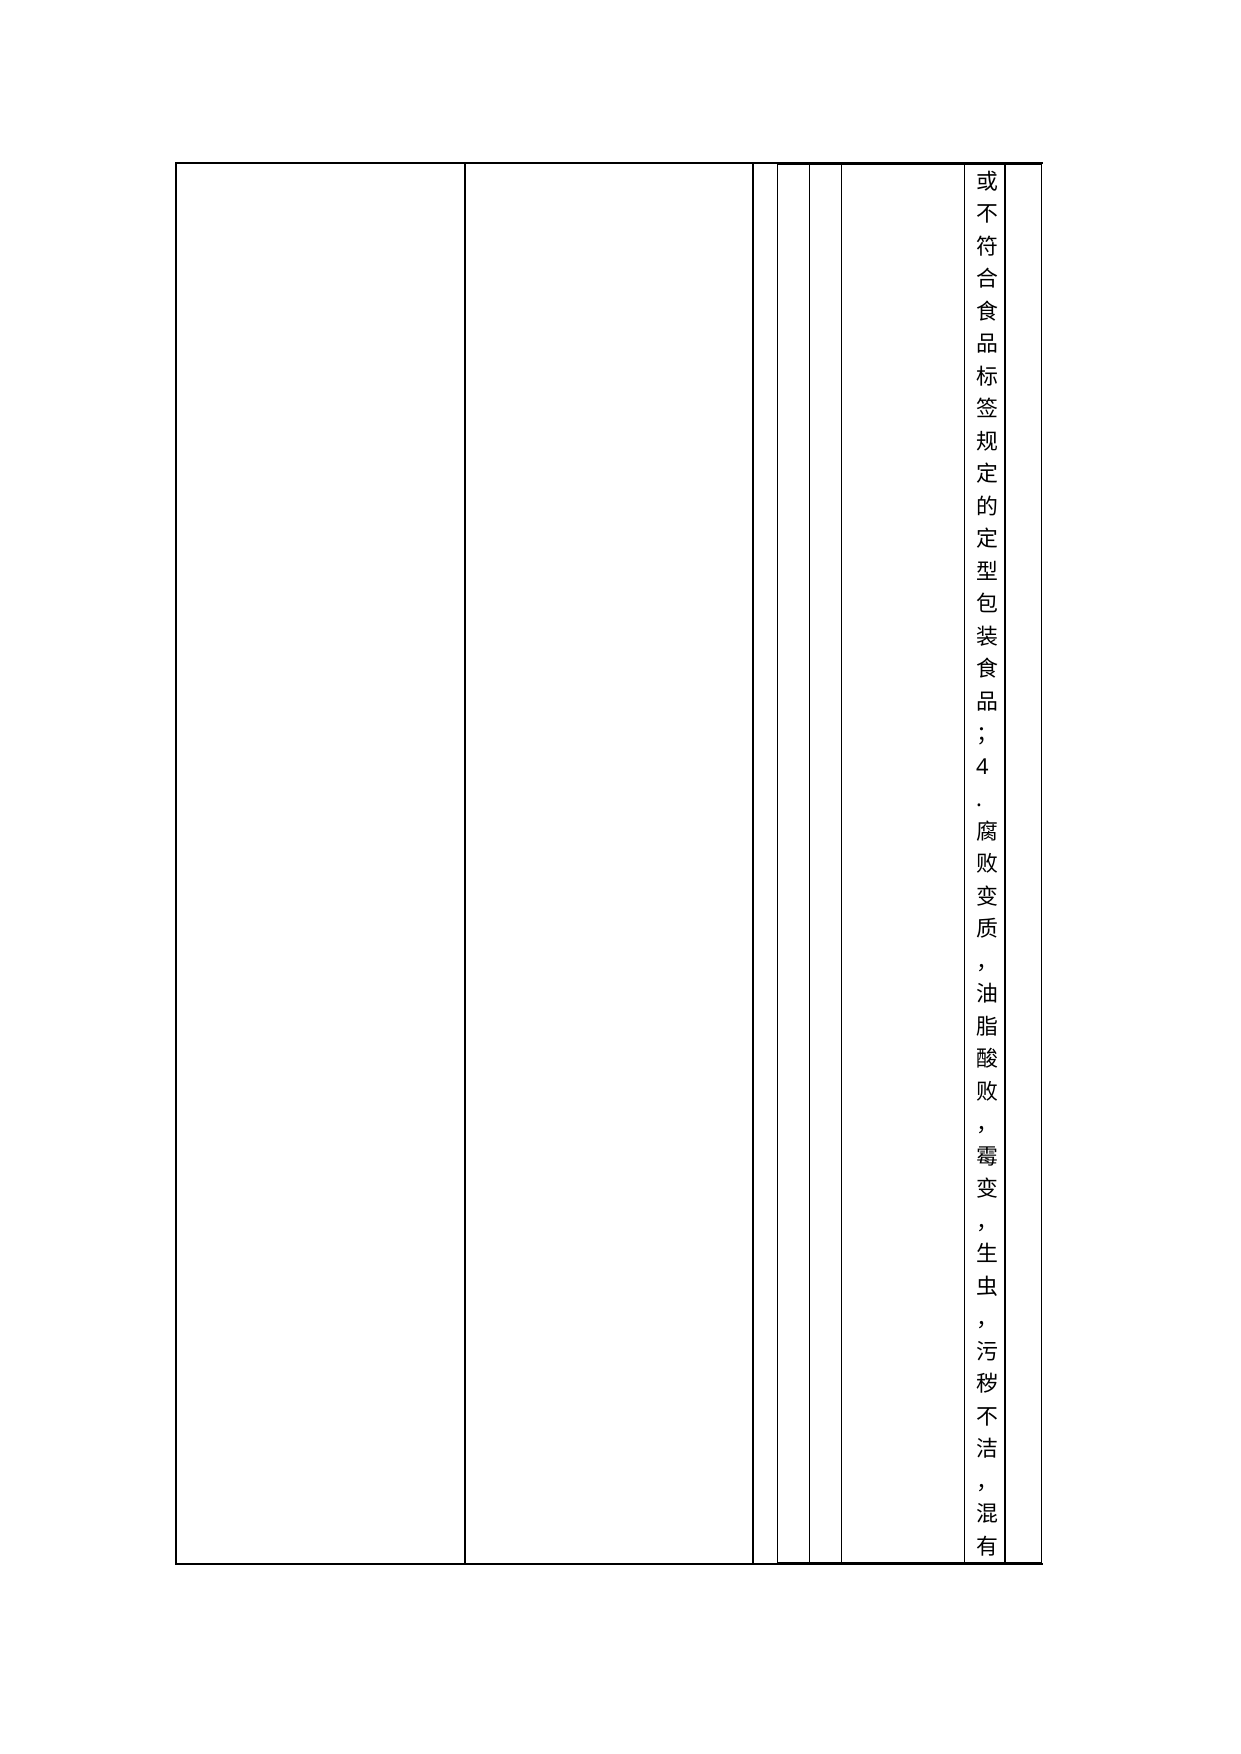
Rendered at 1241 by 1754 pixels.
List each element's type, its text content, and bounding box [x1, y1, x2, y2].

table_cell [965, 165, 1004, 1562]
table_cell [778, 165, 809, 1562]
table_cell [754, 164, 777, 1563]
table_cell [466, 164, 752, 1563]
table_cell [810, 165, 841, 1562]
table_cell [1006, 165, 1041, 1562]
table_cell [842, 165, 964, 1562]
table_cell 3 [177, 164, 464, 1563]
